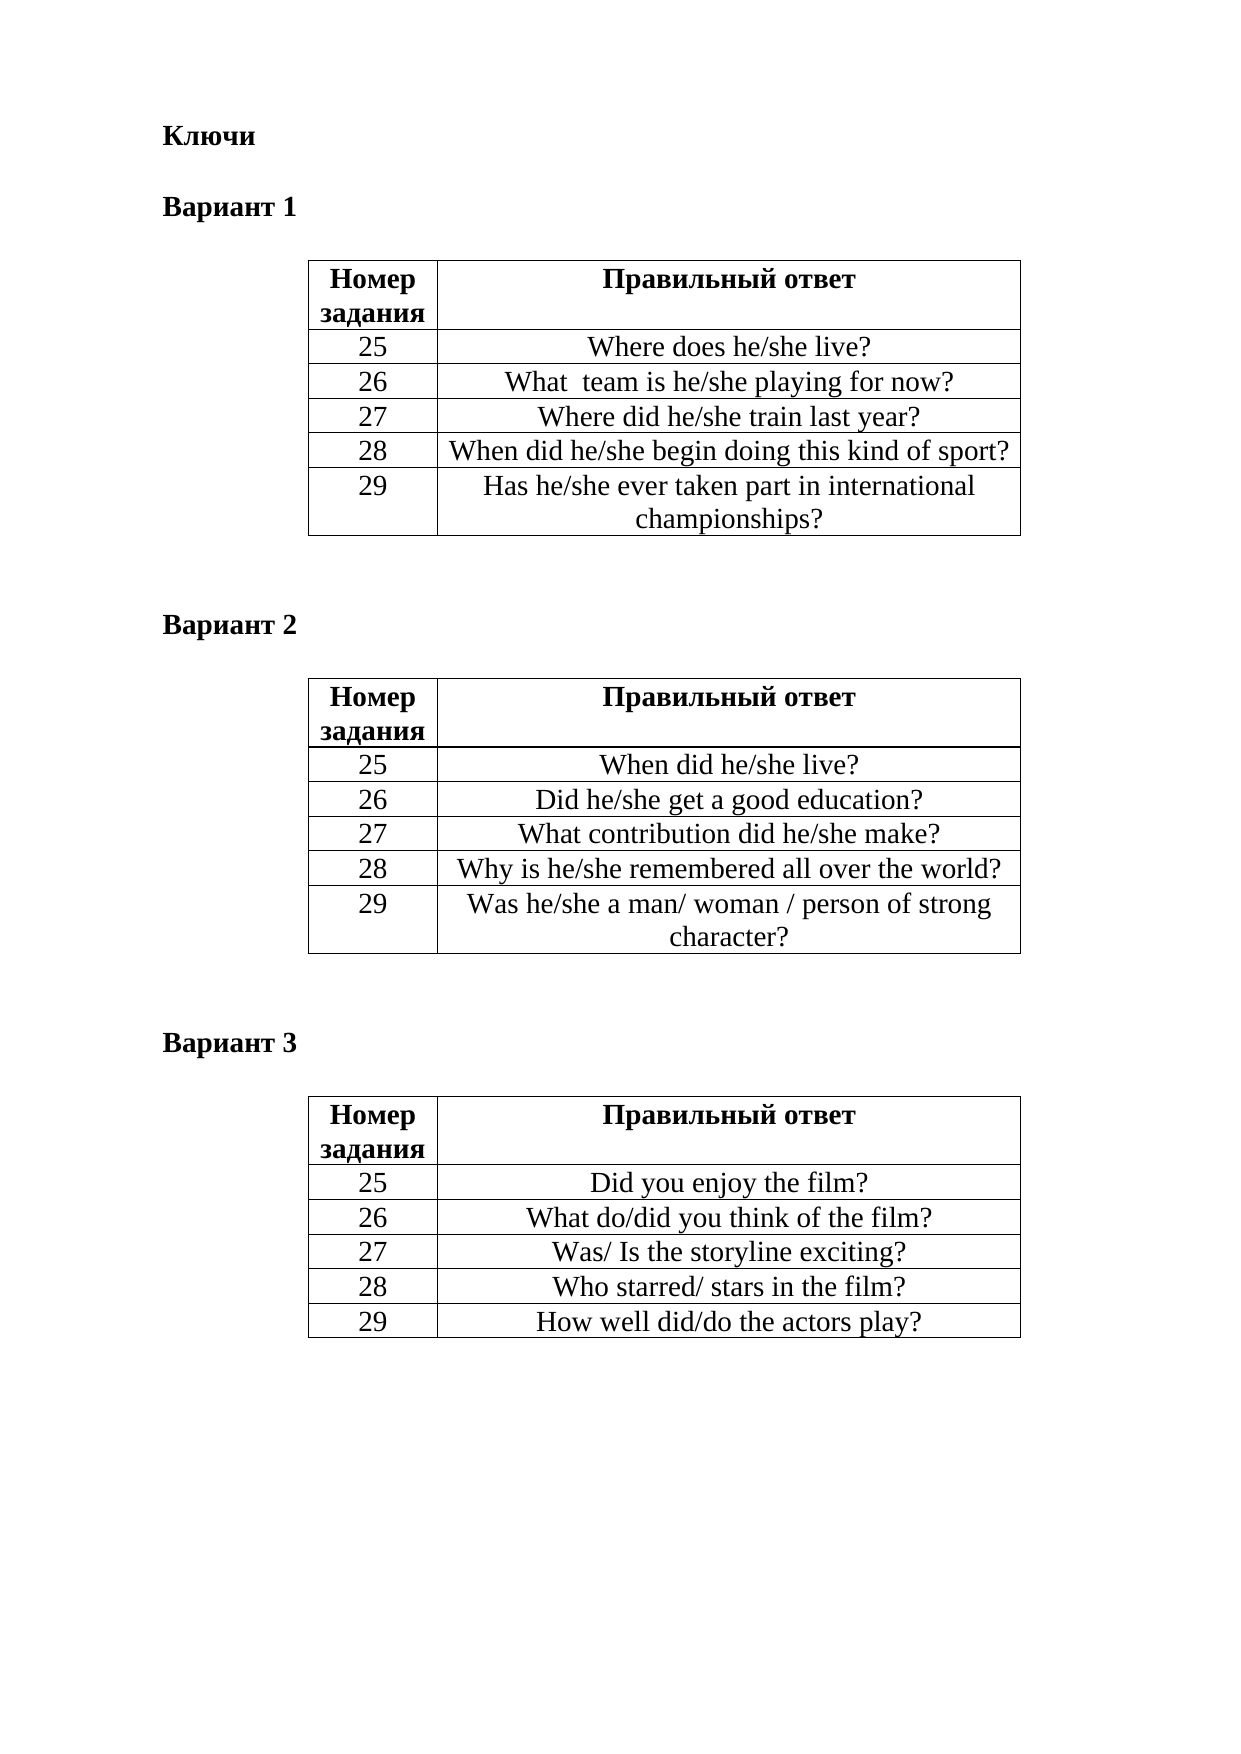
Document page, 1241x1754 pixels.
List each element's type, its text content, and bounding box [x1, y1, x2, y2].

table_cell Who starred/ stars in the film? [438, 1269, 1020, 1303]
table_header Правильный ответ [438, 1097, 1020, 1164]
table_cell Did he/she get a good education? [438, 782, 1020, 816]
table_cell Why is he/she remembered all over the world? [438, 851, 1020, 885]
table_cell Did you enjoy the film? [438, 1165, 1020, 1199]
table_cell 28 [309, 851, 437, 885]
table_cell 29 [309, 1304, 437, 1337]
table_cell What contribution did he/she make? [438, 817, 1020, 850]
table_cell 29 [309, 886, 437, 953]
table_cell 27 [309, 817, 437, 850]
table_cell 27 [309, 399, 437, 432]
table_cell 29 [309, 468, 437, 535]
table_cell Was/ Is the storyline exciting? [438, 1235, 1020, 1268]
table_cell 26 [309, 1200, 437, 1233]
table_cell Has he/she ever taken part in international championships? [438, 468, 1020, 535]
table_cell How well did/do the actors play? [438, 1304, 1020, 1337]
table_header Номер задания [309, 261, 437, 328]
table_cell 26 [309, 782, 437, 816]
table_header Номер задания [309, 1097, 437, 1164]
text Вариант 2 [103, 607, 1152, 641]
text Ключи [103, 118, 1152, 152]
table_cell Where does he/she live? [438, 330, 1020, 363]
table_cell 28 [309, 433, 437, 467]
table_cell 25 [309, 1165, 437, 1199]
text Вариант 3 [103, 1025, 1152, 1059]
table_cell Was he/she a man/ woman / person of strong character? [438, 886, 1020, 953]
table_cell 25 [309, 748, 437, 781]
table_cell 27 [309, 1235, 437, 1268]
table_cell What do/did you think of the film? [438, 1200, 1020, 1233]
table_cell What team is he/she playing for now? [438, 364, 1020, 398]
table_header Правильный ответ [438, 679, 1020, 746]
table_cell Where did he/she train last year? [438, 399, 1020, 432]
table_cell 26 [309, 364, 437, 398]
text Вариант 1 [103, 189, 1152, 223]
table_header Номер задания [309, 679, 437, 746]
table_cell 28 [309, 1269, 437, 1303]
table_cell When did he/she live? [438, 748, 1020, 781]
table_header Правильный ответ [438, 261, 1020, 328]
table_cell 25 [309, 330, 437, 363]
table_cell When did he/she begin doing this kind of sport? [438, 433, 1020, 467]
